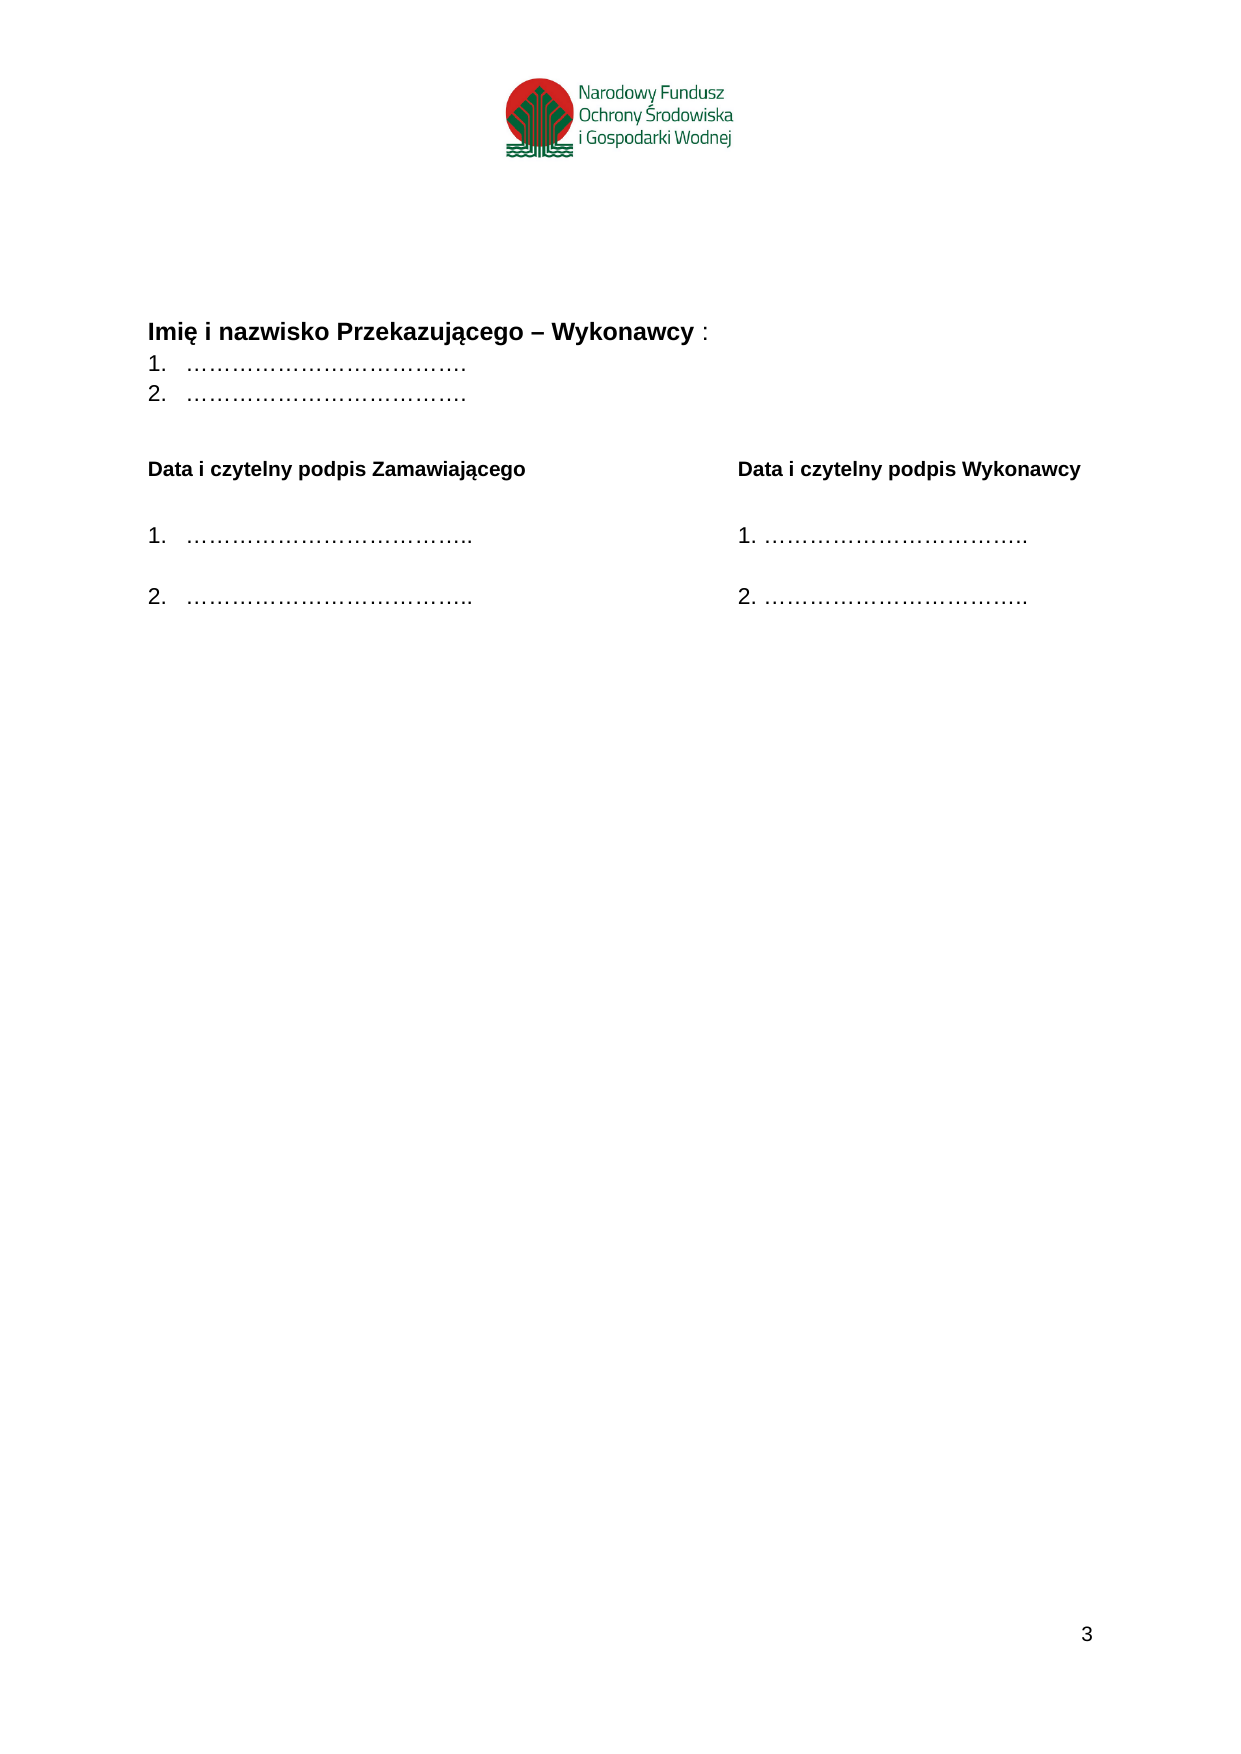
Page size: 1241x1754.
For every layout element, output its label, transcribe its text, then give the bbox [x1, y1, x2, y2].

picture [491, 65, 746, 169]
list ……………………………….. 1. …………………………….. [148, 522, 1093, 548]
text Data i czytelny podpis Zamawiającego Data i czytelny podpis Wykonawcy [148, 457, 1093, 481]
list ……………………………….. 2. …………………………….. [148, 583, 1093, 609]
list ………………………………. [148, 349, 1093, 376]
text Imię i nazwisko Przekazującego – Wykonawcy : [148, 316, 1093, 345]
list ………………………………. [148, 380, 1093, 406]
